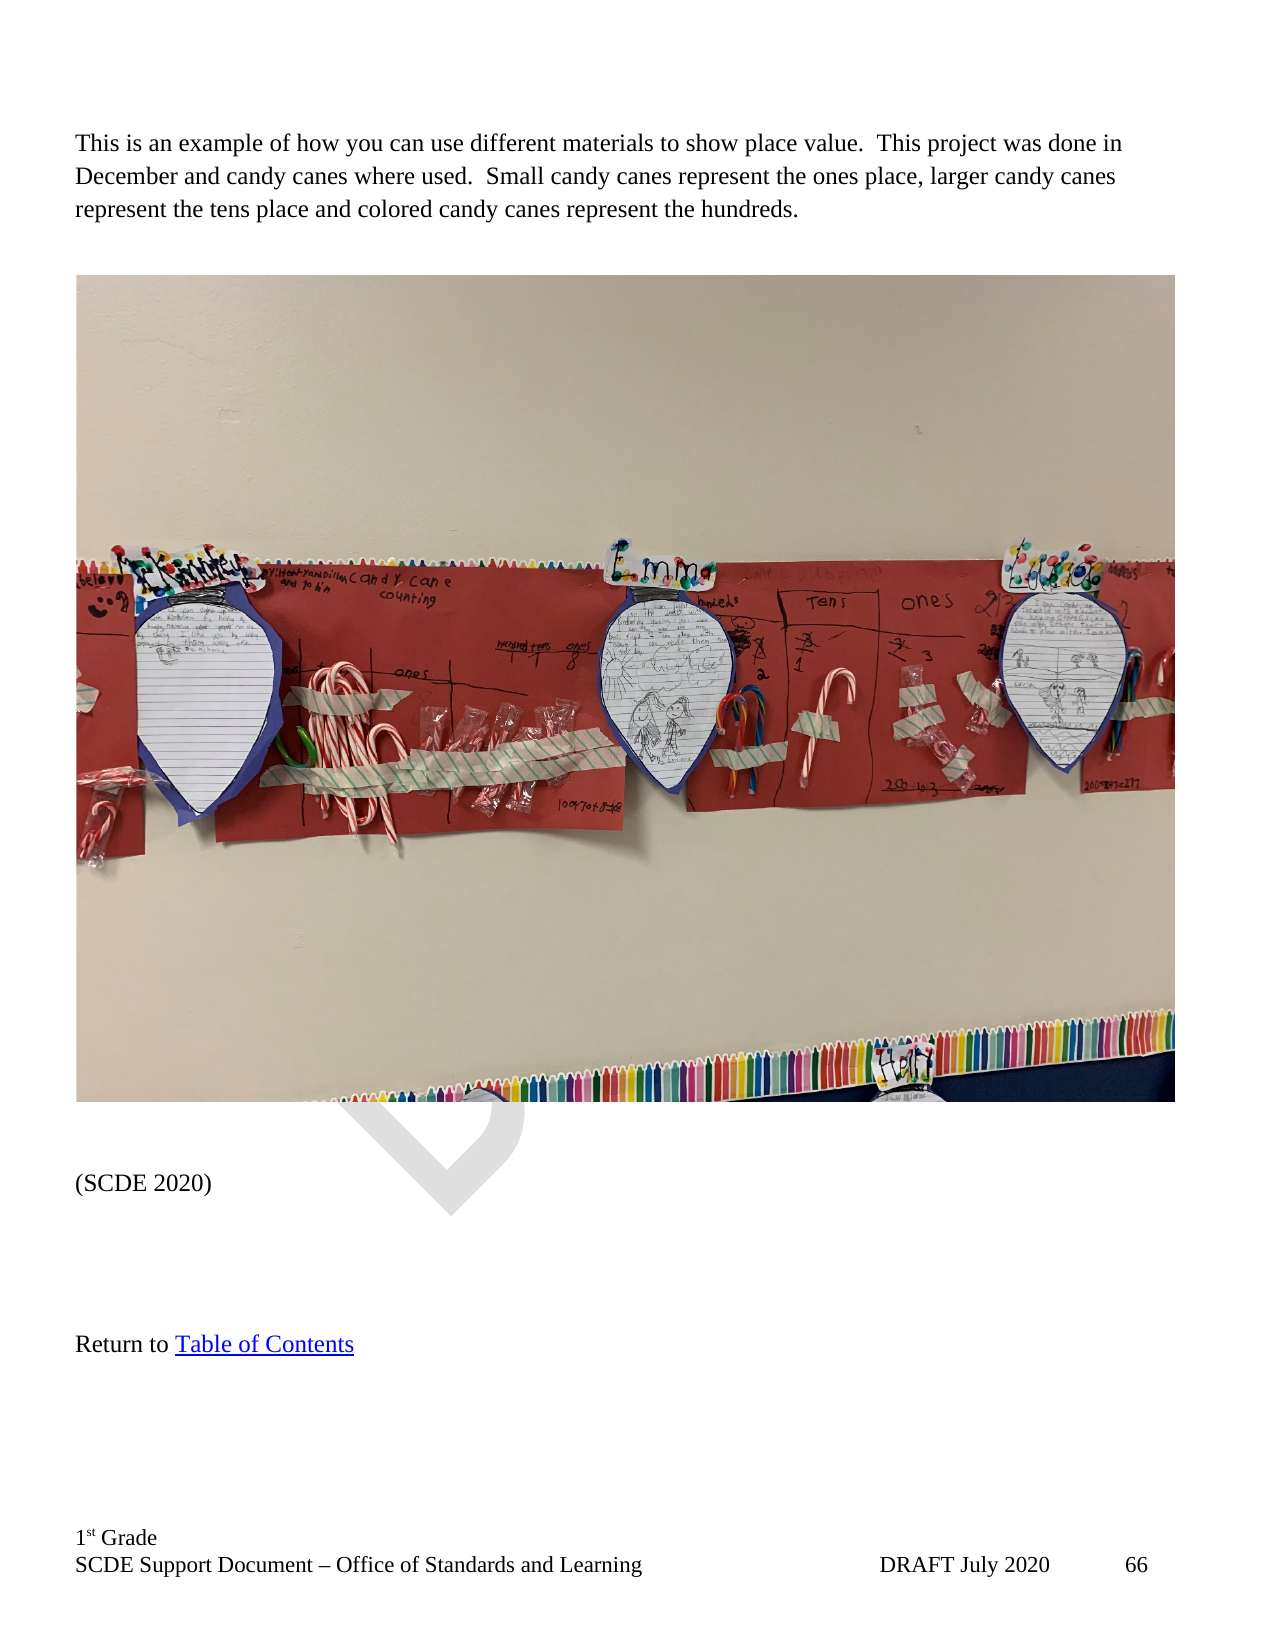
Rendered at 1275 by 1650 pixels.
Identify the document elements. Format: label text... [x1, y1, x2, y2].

picture [75, 275, 1174, 1100]
text Return to Table of Contents [75, 1329, 1209, 1358]
text This is an example of how you can use different materials to show place value. This project was done in December and candy canes where used. Small candy canes represent the ones place, larger candy canes represent the tens place and colored candy canes represent the hundreds. [75, 128, 1209, 223]
